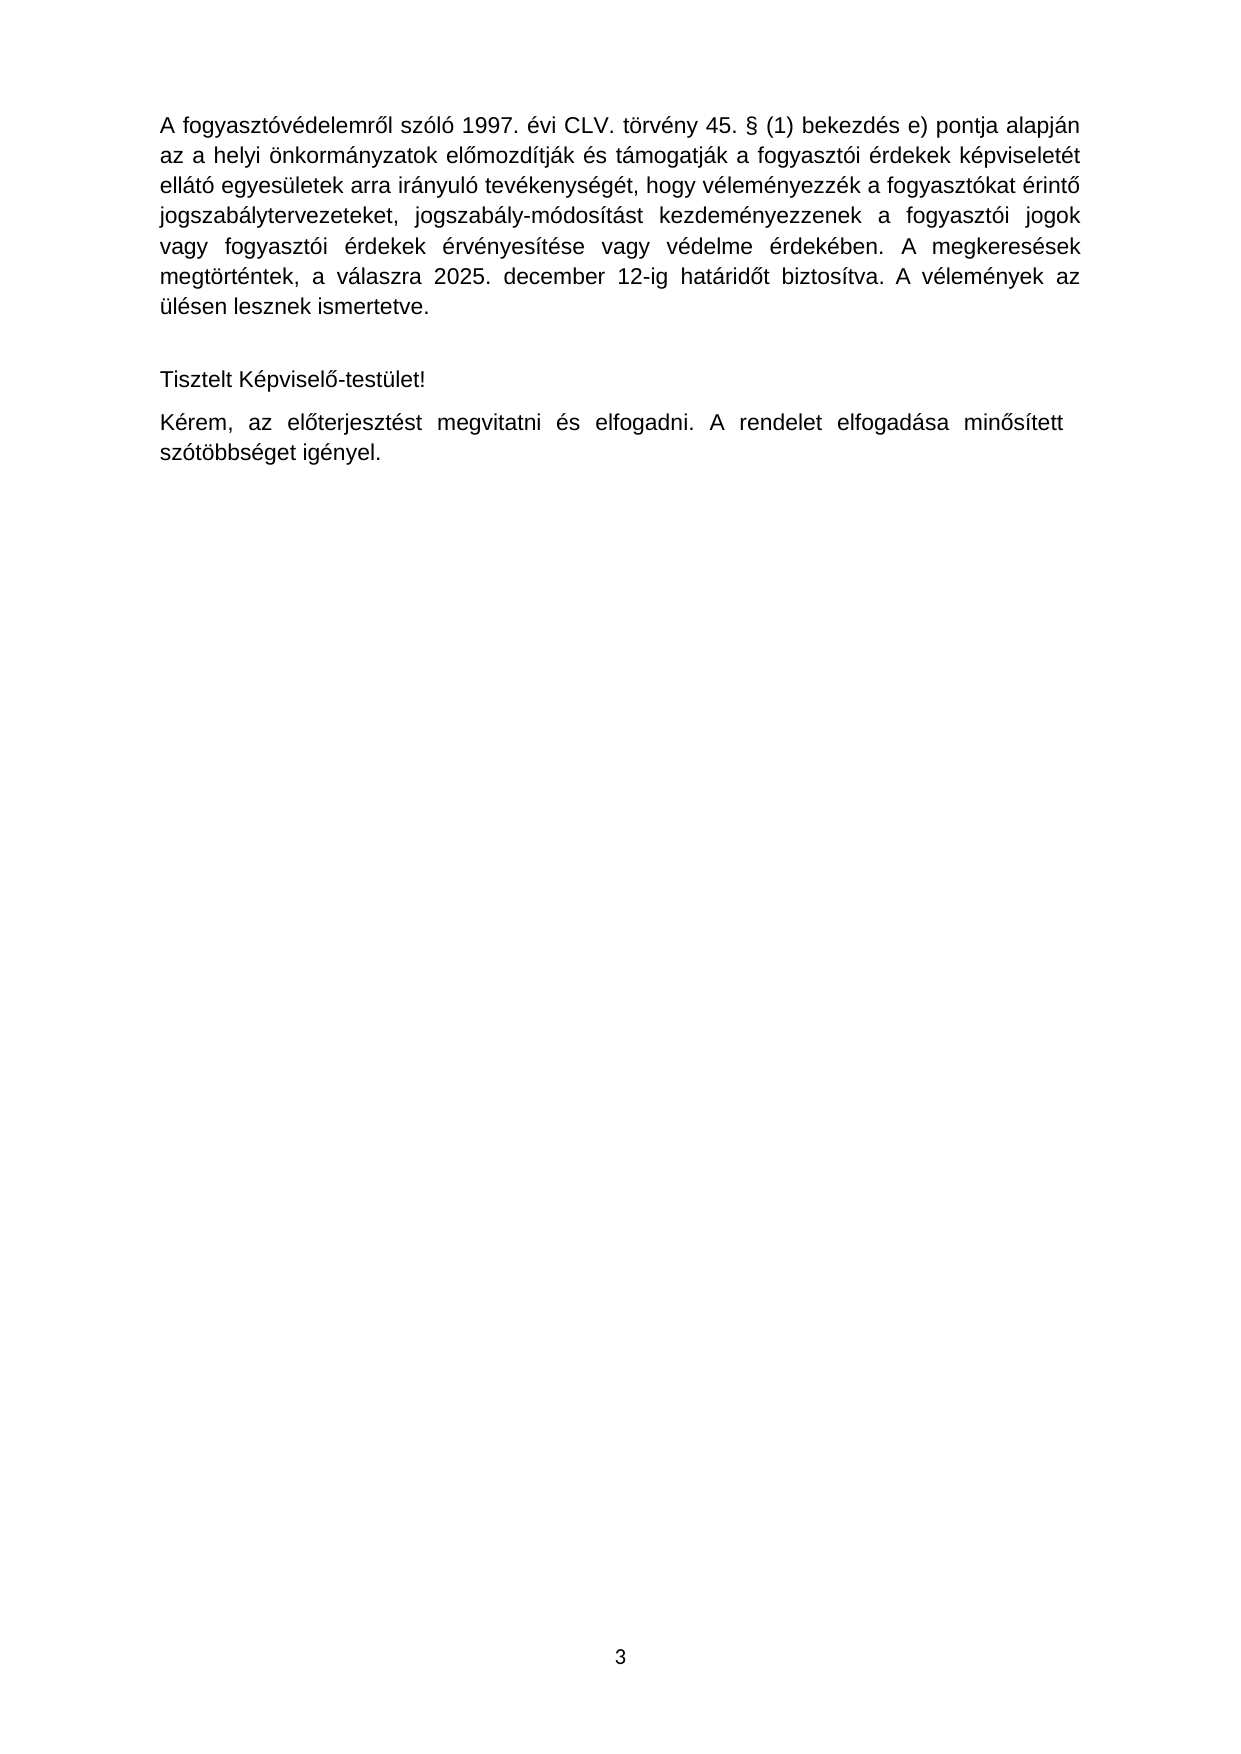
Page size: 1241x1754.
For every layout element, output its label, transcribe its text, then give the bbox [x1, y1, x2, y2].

text A fogyasztóvédelemről szóló 1997. évi CLV. törvény 45. § (1) bekezdés e) pontja alapján az a helyi önkormányzatok előmozdítják és támogatják a fogyasztói érdekek képviseletét ellátó egyesületek arra irányuló tevékenységét, hogy véleményezzék a fogyasztókat érintő jogszabálytervezeteket, jogszabály-módosítást kezdeményezzenek a fogyasztói jogok vagy fogyasztói érdekek érvényesítése vagy védelme érdekében. A megkeresések megtörténtek, a válaszra 2025. december 12-ig határidőt biztosítva. A vélemények az ülésen lesznek ismertetve. [159, 112, 1081, 319]
text Tisztelt Képviselő-testület! [159, 366, 1063, 392]
text Kérem, az előterjesztést megvitatni és elfogadni. A rendelet elfogadása minősített szótöbbséget igényel. [159, 409, 1063, 465]
